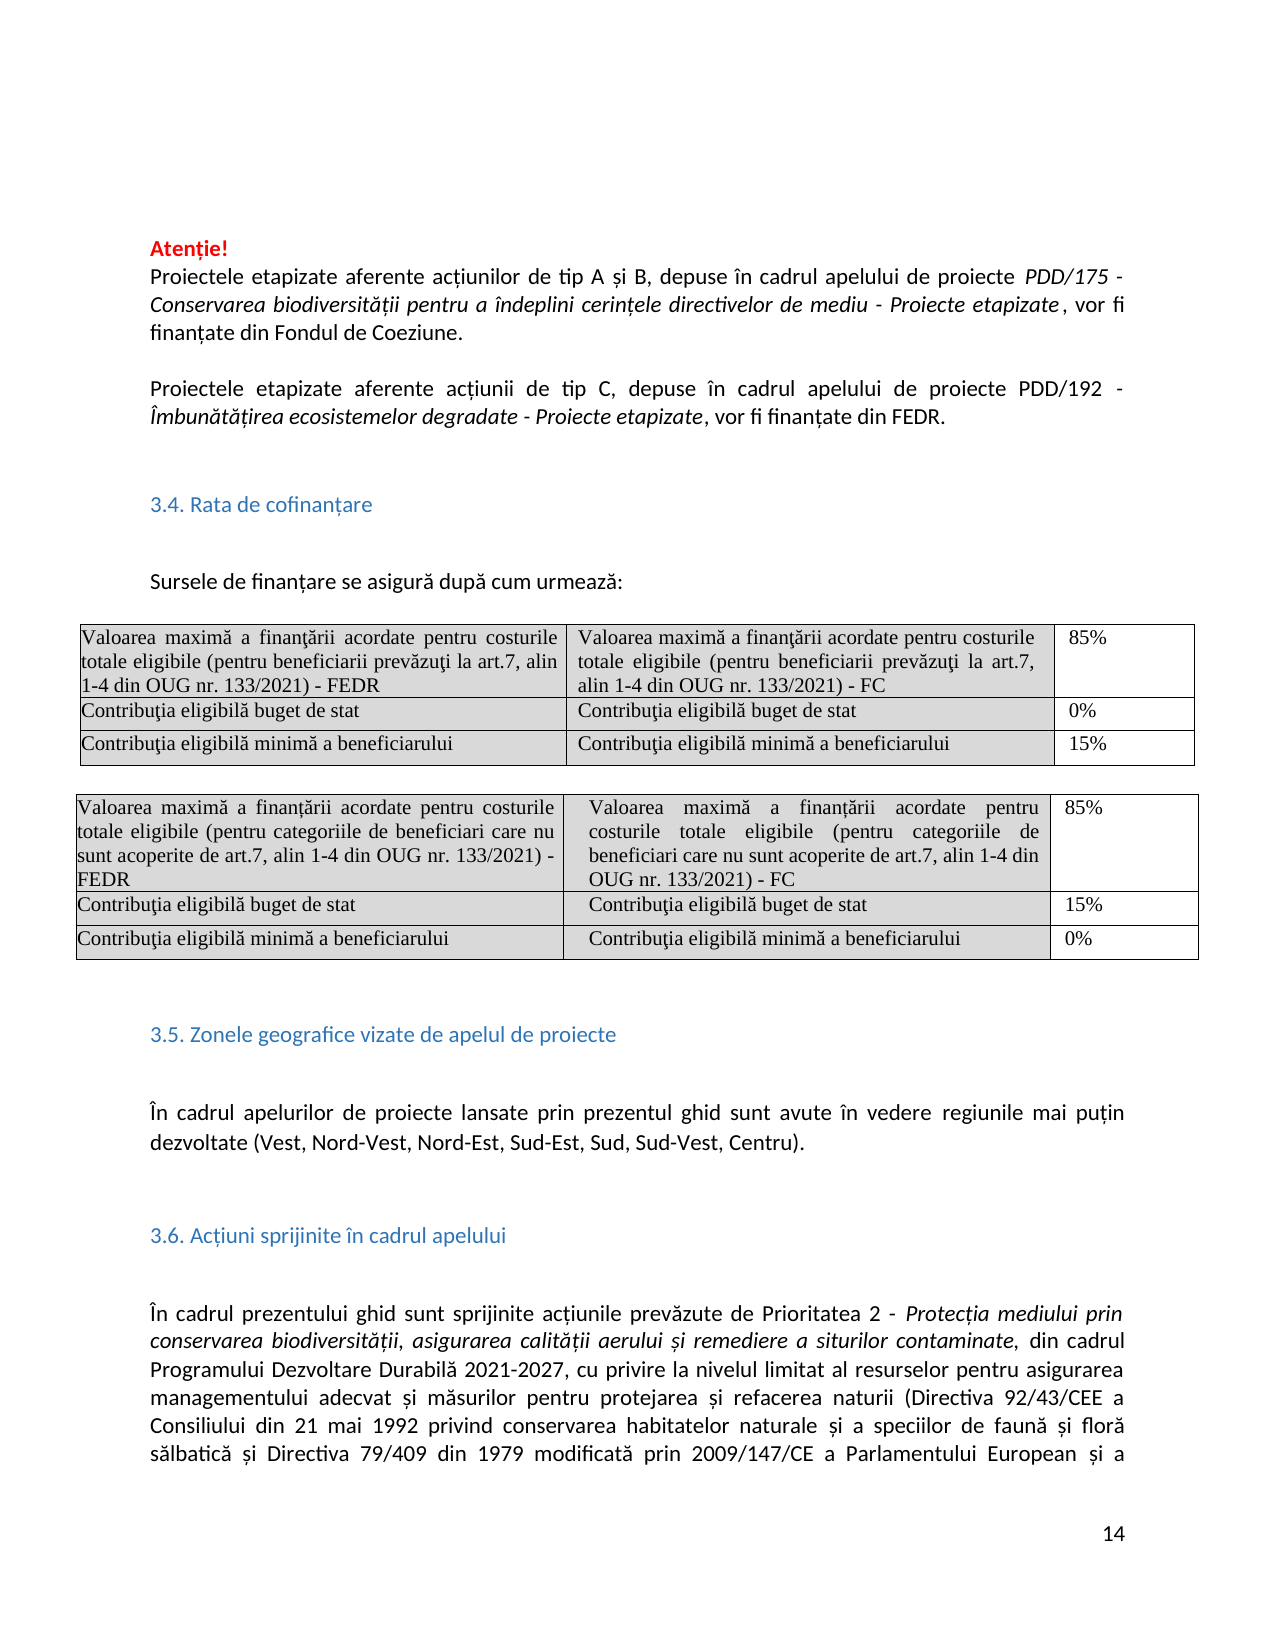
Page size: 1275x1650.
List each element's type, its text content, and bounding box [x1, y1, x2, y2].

table_cell Contribuţia eligibilă buget de stat [564, 892, 1050, 925]
text Sursele de finanțare se asigură după cum urmează: [150, 567, 1125, 596]
table_cell Contribuţia eligibilă minimă a beneficiarului [564, 926, 1050, 959]
table_header Valoarea maximă a finanţării acordate pentru costurile totale eligibile (pentru beneficiarii prevăzuţi la art.7, alin 1-4 din OUG nr. 133/2021) - FC [567, 625, 1054, 697]
table_cell Contribuţia eligibilă buget de stat [567, 698, 1054, 730]
subtitle 3.5. Zonele geografice vizate de apelul de proiecte [150, 1021, 1125, 1048]
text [150, 1299, 1125, 1467]
subtitle 3.6. Acțiuni sprijinite în cadrul apelului [150, 1222, 1125, 1249]
table_cell 15% [1055, 731, 1194, 765]
table_header 85% [1055, 625, 1194, 697]
table_header Valoarea maximă a finanțării acordate pentru costurile totale eligibile (pentru categoriile de beneficiari care nu sunt acoperite de art.7, alin 1-4 din OUG nr. 133/2021) - FC [564, 795, 1050, 891]
table_cell Contribuţia eligibilă buget de stat [77, 892, 563, 925]
subtitle 3.4. Rata de cofinanțare [150, 490, 1125, 518]
table_cell Contribuţia eligibilă minimă a beneficiarului [77, 926, 563, 959]
table_cell 0% [1055, 698, 1194, 730]
table_cell Contribuţia eligibilă buget de stat [81, 698, 566, 730]
table_cell Contribuţia eligibilă minimă a beneficiarului [81, 731, 566, 765]
table_header Valoarea maximă a finanțării acordate pentru costurile totale eligibile (pentru categoriile de beneficiari care nu sunt acoperite de art.7, alin 1-4 din OUG nr. 133/2021) - FEDR [77, 795, 563, 891]
text Atenție! [150, 234, 1125, 262]
table_cell Contribuţia eligibilă minimă a beneficiarului [567, 731, 1054, 765]
text Proiectele etapizate aferente acțiunii de tip C, depuse în cadrul apelului de proiecte PDD/192 - Îmbunătățirea ecosistemelor degradate - Proiecte etapizate, vor fi finanțate din FEDR. [150, 374, 1125, 430]
table_header 85% [1051, 795, 1198, 891]
text Proiectele etapizate aferente acțiunilor de tip A și B, depuse în cadrul apelului de proiecte PDD/175 - Conservarea biodiversității pentru a îndeplini cerințele directivelor de mediu - Proiecte etapizate, vor fi finanțate din Fondul de Coeziune. [150, 262, 1125, 346]
table_cell 15% [1051, 892, 1198, 925]
table_cell 0% [1051, 926, 1198, 959]
text În cadrul apelurilor de proiecte lansate prin prezentul ghid sunt avute în vedere regiunile mai puțin dezvoltate (Vest, Nord-Vest, Nord-Est, Sud-Est, Sud, Sud-Vest, Centru). [150, 1098, 1125, 1156]
table_header Valoarea maximă a finanţării acordate pentru costurile totale eligibile (pentru beneficiarii prevăzuţi la art.7, alin 1-4 din OUG nr. 133/2021) - FEDR [81, 625, 566, 697]
